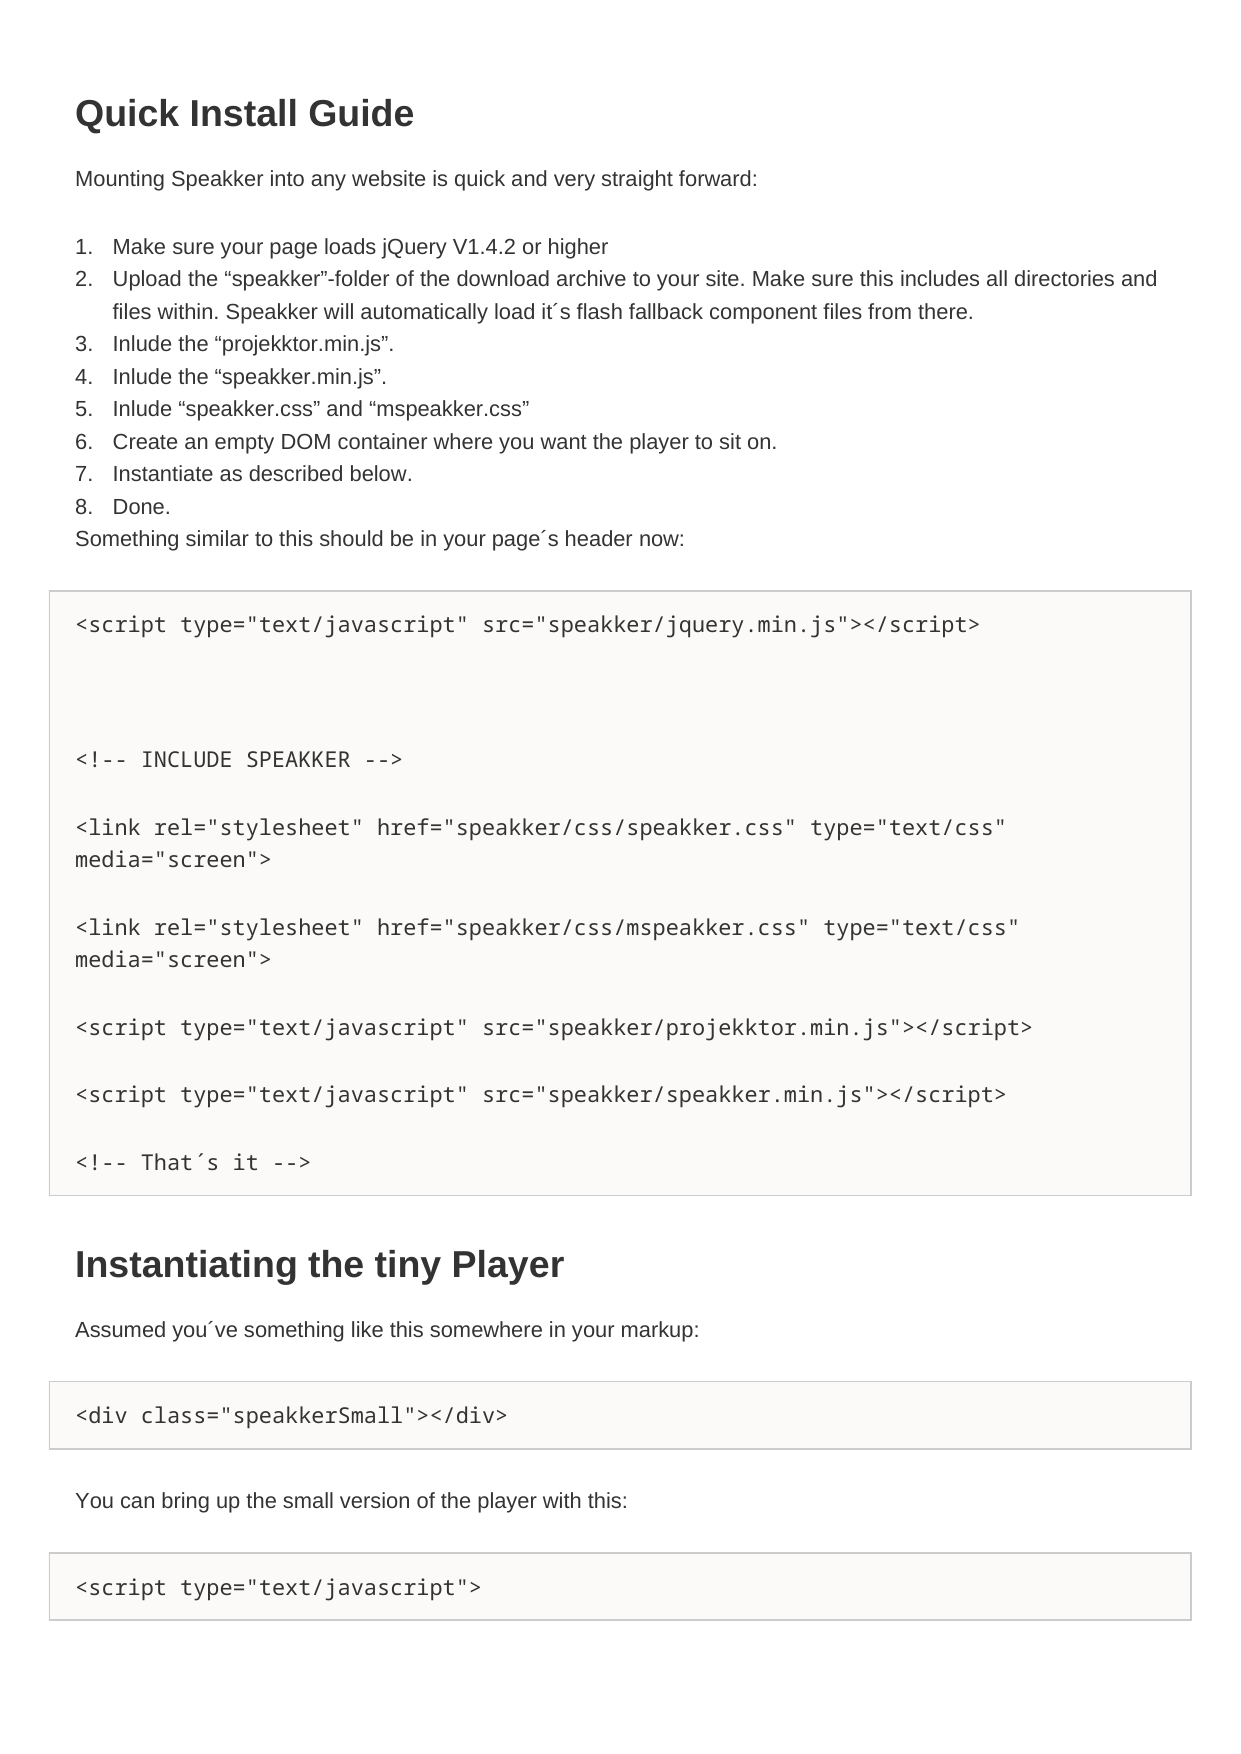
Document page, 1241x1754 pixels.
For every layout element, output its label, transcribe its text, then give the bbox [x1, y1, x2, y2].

text You can bring up the small version of the player with this: [75, 1484, 1165, 1517]
list Instantiate as described below. [75, 457, 1165, 490]
text <script type="text/javascript" src="speakker/jquery.min.js"></script> [50, 592, 1190, 641]
list Inlude “speakker.css” and “mspeakker.css” [75, 392, 1165, 425]
text Instantiating the tiny Player [75, 1231, 1165, 1296]
text Something similar to this should be in your page´s header now: [75, 522, 1165, 555]
text <div class="speakkerSmall"></div> [50, 1382, 1190, 1448]
text <link rel="stylesheet" href="speakker/css/speakker.css" type="text/css" media="screen"> [50, 792, 1190, 876]
list Make sure your page loads jQuery V1.4.2 or higher [75, 230, 1165, 262]
text <script type="text/javascript"> [50, 1554, 1190, 1619]
text <link rel="stylesheet" href="speakker/css/mspeakker.css" type="text/css" media="screen"> [50, 892, 1190, 976]
text Assumed you´ve something like this somewhere in your markup: [75, 1313, 1165, 1346]
text Mounting Speakker into any website is quick and very straight forward: [75, 162, 1165, 195]
list Create an empty DOM container where you want the player to sit on. [75, 425, 1165, 457]
text <!-- That´s it --> [50, 1127, 1190, 1195]
list Done. [75, 490, 1165, 522]
text <script type="text/javascript" src="speakker/speakker.min.js"></script> [50, 1060, 1190, 1111]
text <!-- INCLUDE SPEAKKER --> [50, 725, 1190, 776]
text Quick Install Guide [75, 81, 1165, 146]
text <script type="text/javascript" src="speakker/projekktor.min.js"></script> [50, 992, 1190, 1043]
list Upload the “speakker”-folder of the download archive to your site. Make sure this includes all directories and files within. Speakker will automatically load it´s flash fallback component files from there. [75, 262, 1165, 327]
list Inlude the “projekktor.min.js”. [75, 327, 1165, 360]
list Inlude the “speakker.min.js”. [75, 360, 1165, 392]
